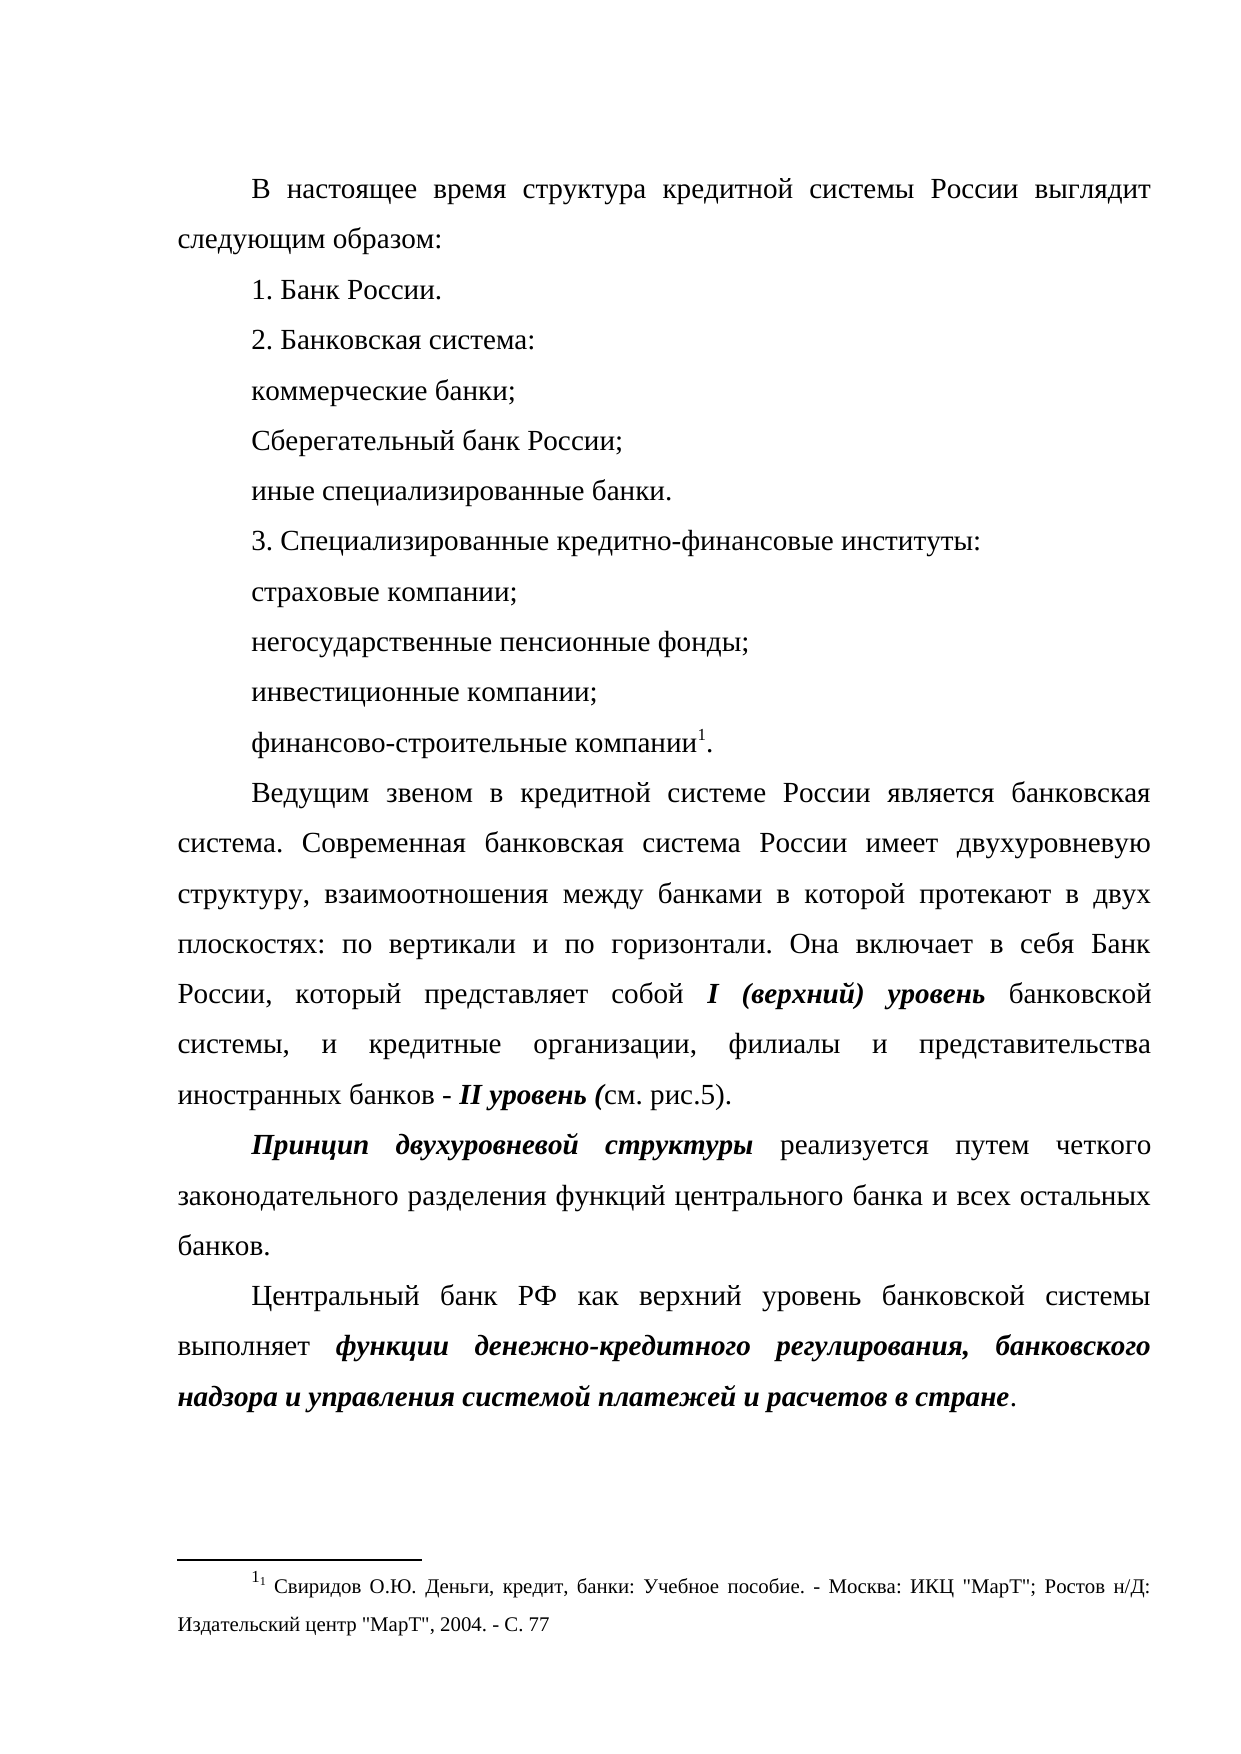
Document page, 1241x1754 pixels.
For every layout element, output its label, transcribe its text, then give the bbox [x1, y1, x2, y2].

text 1. Банк России. [177, 272, 1152, 306]
text финансово-строительные компании1. [177, 725, 1152, 758]
text 2. Банковская система: [177, 322, 1152, 356]
text страховые компании; [177, 574, 1152, 607]
text Ведущим звеном в кредитной системе России является банковская система. Современная банковская система России имеет двухуровневую структуру, взаимоотношения между банками в которой протекают в двух плоскостях: по вертикали и по горизонтали. Она включает в себя Банк России, который представляет собой I (верхний) уровень банковской системы, и кредитные организации, филиалы и представительства иностранных банков - II уровень (см. рис.5). [177, 775, 1152, 1111]
text Сберегательный банк России; [177, 423, 1152, 456]
text коммерческие банки; [177, 373, 1152, 406]
text инвестиционные компании; [177, 674, 1152, 708]
text Принцип двухуровневой структуры реализуется путем четкого законодательного разделения функций центрального банка и всех остальных банков. [177, 1127, 1152, 1261]
text негосударственные пенсионные фонды; [177, 624, 1152, 658]
text иные специализированные банки. [177, 473, 1152, 507]
text В настоящее время структура кредитной системы России выглядит следующим образом: [177, 171, 1152, 255]
text 3. Специализированные кредитно-финансовые институты: [177, 523, 1152, 557]
text Центральный банк РФ как верхний уровень банковской системы выполняет функции денежно-кредитного регулирования, банковского надзора и управления системой платежей и расчетов в стране. [177, 1278, 1152, 1412]
